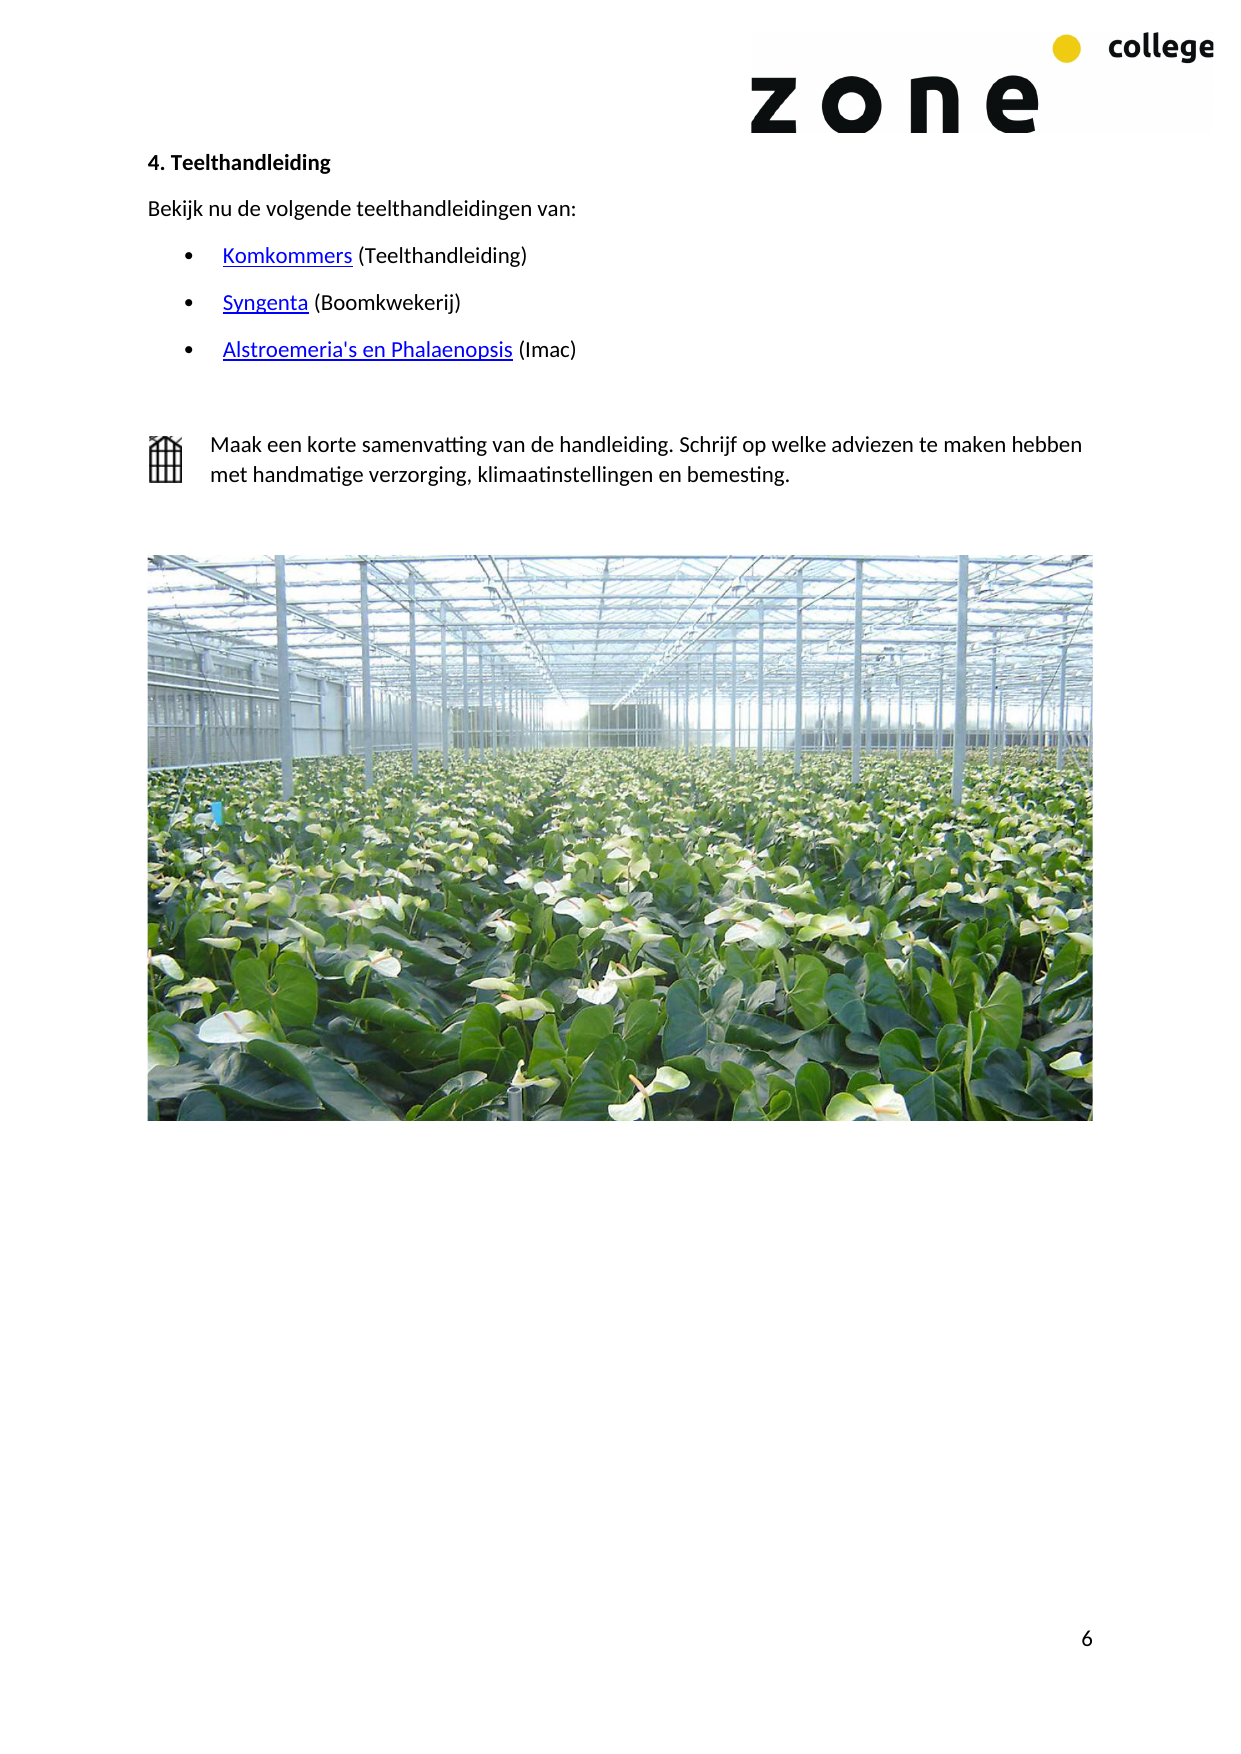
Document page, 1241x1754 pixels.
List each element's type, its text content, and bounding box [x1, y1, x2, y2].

text 4. Teelthandleiding [148, 148, 1093, 176]
text Bekijk nu de volgende teelthandleidingen van: [148, 194, 1093, 222]
list Alstroemeria's en Phalaenopsis (Imac) [185, 335, 1093, 363]
picture [149, 436, 182, 483]
table_header [148, 429, 208, 509]
picture [147, 555, 1093, 1121]
table_header Maak een korte samenvatting van de handleiding. Schrijf op welke adviezen te maken hebben met handmatige verzorging, klimaatinstellingen en bemesting. [209, 429, 1093, 509]
list Komkommers (Teelthandleiding) [185, 241, 1093, 269]
list Syngenta (Boomkwekerij) [185, 288, 1093, 316]
picture [750, 32, 1214, 133]
